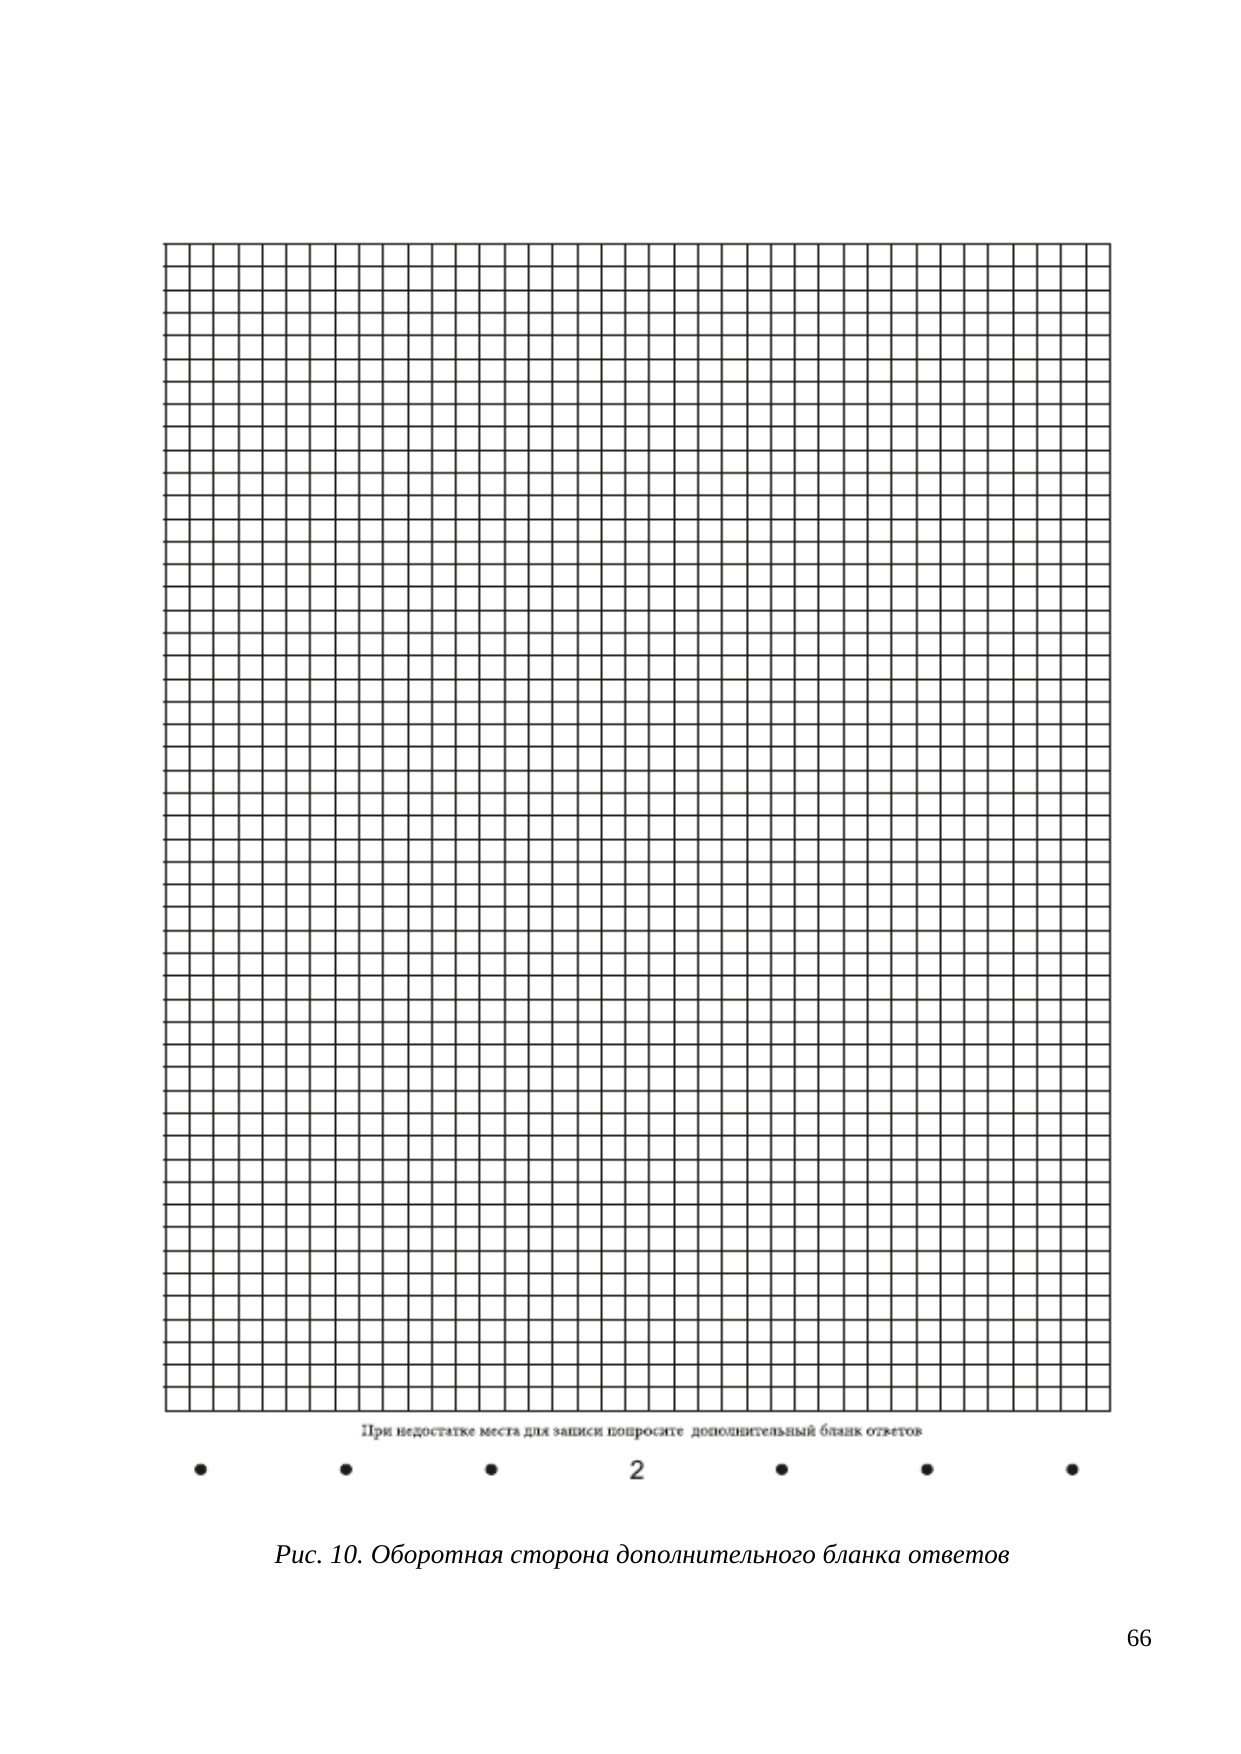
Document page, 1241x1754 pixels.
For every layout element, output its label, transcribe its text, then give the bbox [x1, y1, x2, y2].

picture [132, 156, 1147, 1513]
text Рис. 10. Оборотная сторона дополнительного бланка ответов [133, 1538, 1152, 1569]
